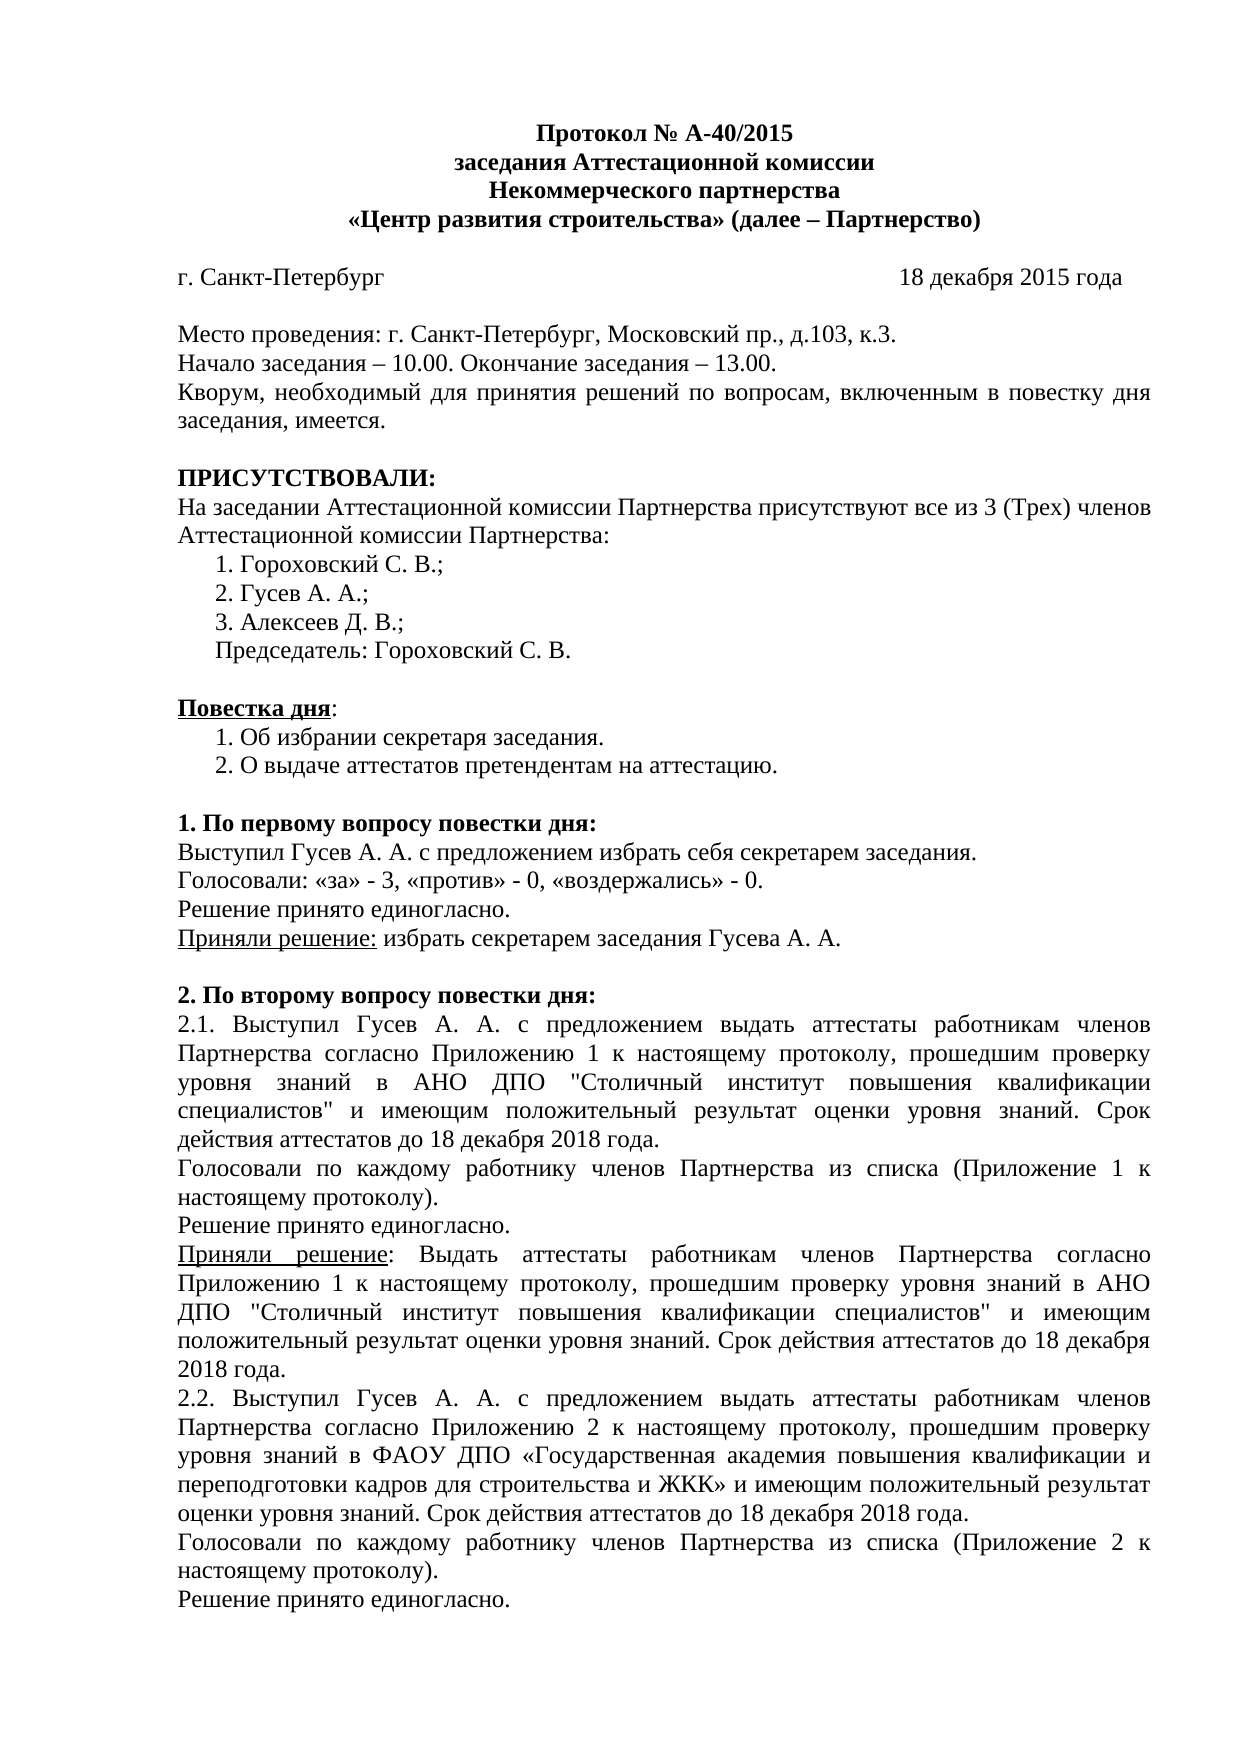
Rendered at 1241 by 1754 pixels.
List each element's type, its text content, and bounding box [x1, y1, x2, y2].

text 2. По второму вопросу повестки дня: [177, 981, 1152, 1009]
text Протокол № А-40/2015 [177, 118, 1152, 147]
text Председатель: Гороховский С. В. [215, 636, 1152, 664]
text Решение принято единогласно. [177, 1584, 1152, 1613]
text 1. Гороховский С. В.; [215, 549, 1152, 578]
text 2. Гусев А. А.; [215, 578, 1152, 607]
text г. Санкт-Петербург 18 декабря 2015 года [177, 262, 1152, 291]
text 1. Об избрании секретаря заседания. [215, 722, 1152, 751]
text Начало заседания – 10.00. Окончание заседания – 13.00. [177, 348, 1152, 377]
text Решение принято единогласно. [177, 894, 1152, 923]
text Приняли решение: избрать секретарем заседания Гусева А. А. [177, 923, 1152, 952]
text На заседании Аттестационной комиссии Партнерства присутствуют все из 3 (Трех) членов Аттестационной комиссии Партнерства: [177, 492, 1152, 549]
text ПРИСУТСТВОВАЛИ: [177, 463, 1152, 492]
text Выступил Гусев А. А. с предложением избрать себя секретарем заседания. [177, 837, 1152, 866]
text Голосовали: «за» - 3, «против» - 0, «воздержались» - 0. [177, 866, 1152, 894]
text 2.1. Выступил Гусев А. А. с предложением выдать аттестаты работникам членов Партнерства согласно Приложению 1 к настоящему протоколу, прошедшим проверку уровня знаний в АНО ДПО "Столичный институт повышения квалификации специалистов" и имеющим положительный результат оценки уровня знаний. Срок действия аттестатов до 18 декабря 2018 года. [177, 1009, 1152, 1153]
text Голосовали по каждому работнику членов Партнерства из списка (Приложение 1 к настоящему протоколу). [177, 1153, 1152, 1211]
text Кворум, необходимый для принятия решений по вопросам, включенным в повестку дня заседания, имеется. [177, 377, 1152, 434]
text 3. Алексеев Д. В.; [215, 607, 1152, 636]
text Голосовали по каждому работнику членов Партнерства из списка (Приложение 2 к настоящему протоколу). [177, 1527, 1152, 1584]
text «Центр развития строительства» (далее – Партнерство) [177, 204, 1152, 233]
text 1. По первому вопросу повестки дня: [177, 808, 1152, 837]
text 2.2. Выступил Гусев А. А. с предложением выдать аттестаты работникам членов Партнерства согласно Приложению 2 к настоящему протоколу, прошедшим проверку уровня знаний в ФАОУ ДПО «Государственная академия повышения квалификации и переподготовки кадров для строительства и ЖКК» и имеющим положительный результат оценки уровня знаний. Срок действия аттестатов до 18 декабря 2018 года. [177, 1383, 1152, 1527]
text Повестка дня: [177, 693, 1152, 722]
text заседания Аттестационной комиссии [177, 147, 1152, 176]
text Решение принято единогласно. [177, 1211, 1152, 1239]
text Место проведения: г. Санкт-Петербург, Московский пр., д.103, к.3. [177, 319, 1152, 348]
text Некоммерческого партнерства [177, 176, 1152, 204]
text 2. О выдаче аттестатов претендентам на аттестацию. [215, 751, 1152, 779]
text Приняли решение: Выдать аттестаты работникам членов Партнерства согласно Приложению 1 к настоящему протоколу, прошедшим проверку уровня знаний в АНО ДПО "Столичный институт повышения квалификации специалистов" и имеющим положительный результат оценки уровня знаний. Срок действия аттестатов до 18 декабря 2018 года. [177, 1239, 1152, 1383]
